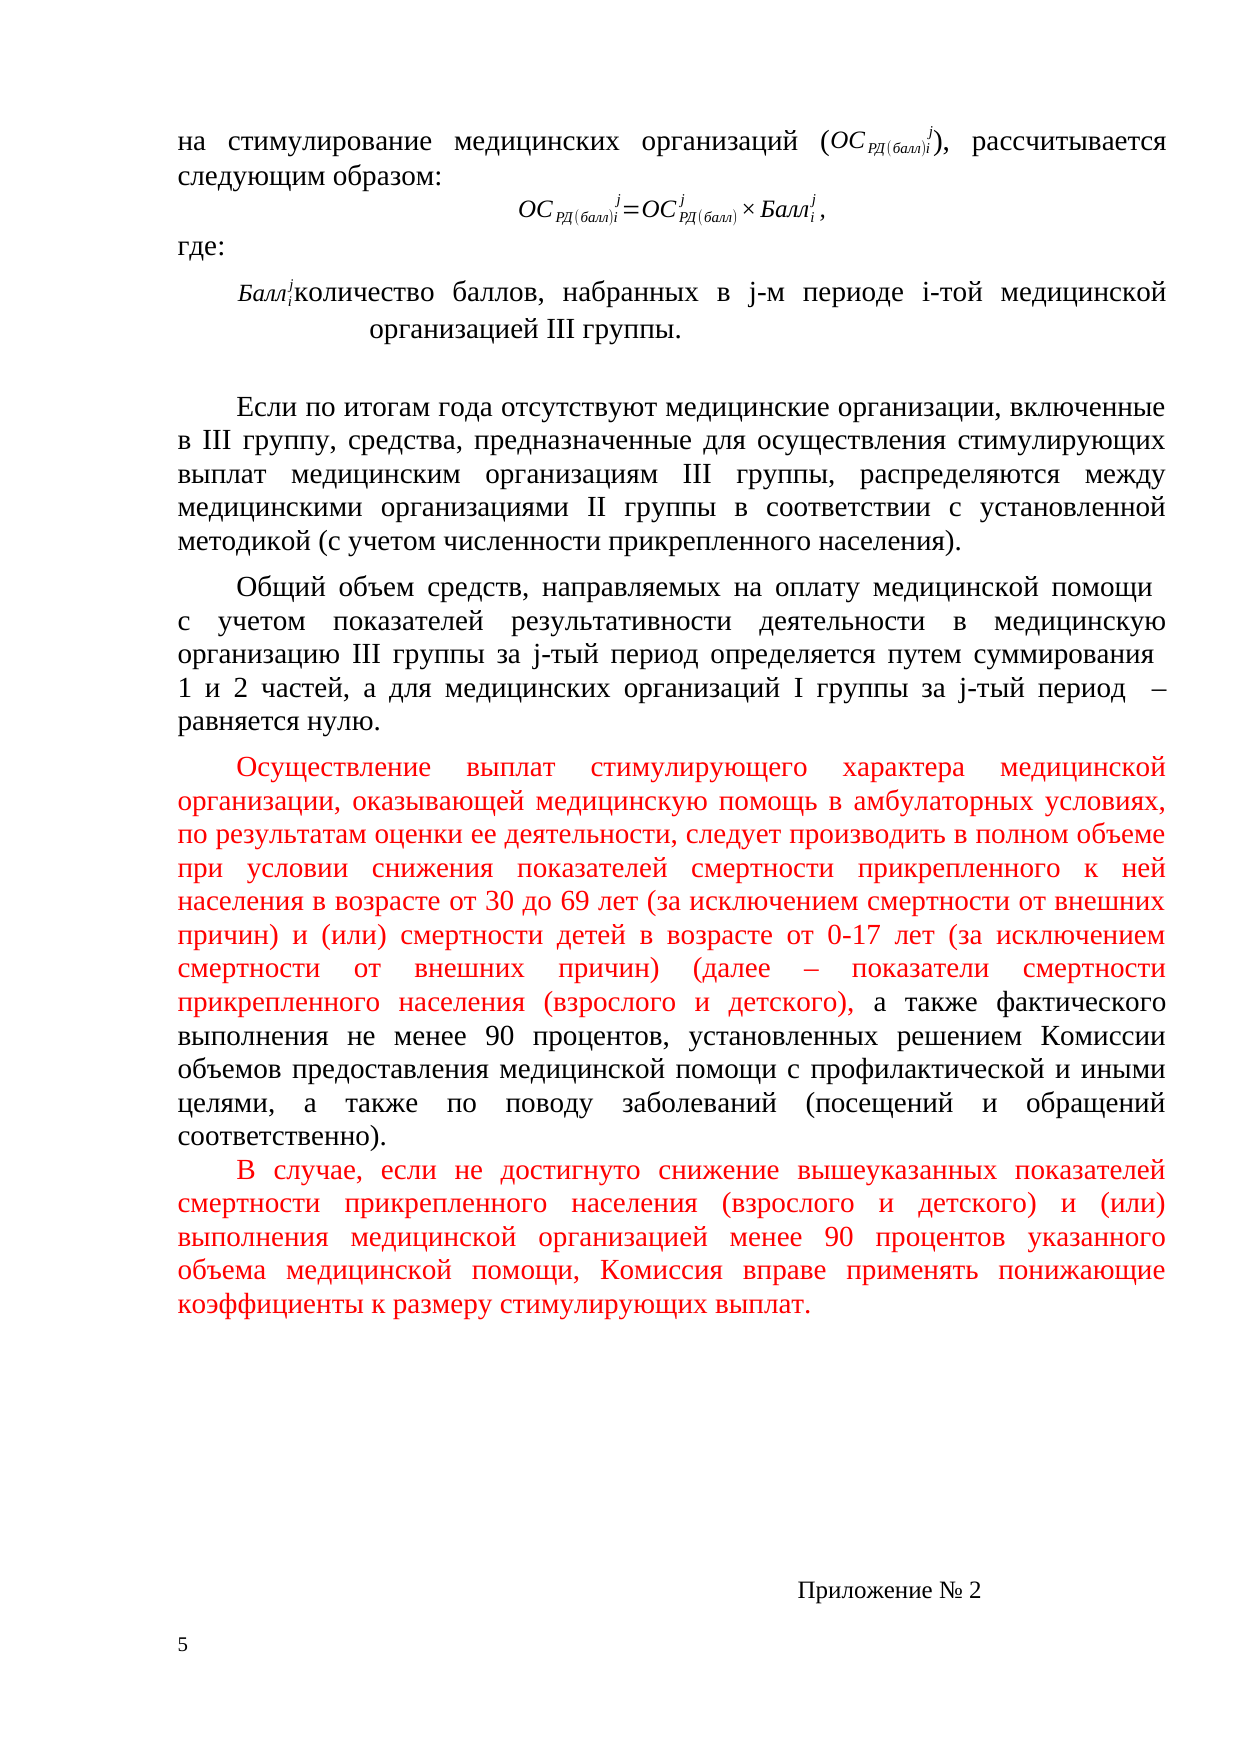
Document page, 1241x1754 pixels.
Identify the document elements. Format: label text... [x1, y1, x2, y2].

text количество баллов, набранных в j-м периоде i-той медицинской организацией III группы. [236, 274, 1167, 345]
text Если по итогам года отсутствуют медицинские организации, включенные в III группу, средства, предназначенные для осуществления стимулирующих выплат медицинским организациям III группы, распределяются между медицинскими организациями II группы в соответствии с установленной методикой (с учетом численности прикрепленного населения). [177, 389, 1167, 557]
text В случае, если не достигнуто снижение вышеуказанных показателей смертности прикрепленного населения (взрослого и детского) и (или) выполнения медицинской организацией менее 90 процентов указанного объема медицинской помощи, Комиссия вправе применять понижающие коэффициенты к размеру стимулирующих выплат. [177, 1152, 1167, 1319]
text Приложение № 2 [177, 1575, 1167, 1603]
text Общий объем средств, направляемых на оплату медицинской помощи с учетом показателей результативности деятельности в медицинскую организацию III группы за j-тый период определяется путем суммирования 1 и 2 частей, а для медицинских организаций I группы за j-тый период – равняется нулю. [177, 569, 1167, 737]
text где: [177, 228, 1167, 261]
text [177, 122, 1167, 192]
text Осуществление выплат стимулирующего характера медицинской организации, оказывающей медицинскую помощь в амбулаторных условиях, по результатам оценки ее деятельности, следует производить в полном объеме при условии снижения показателей смертности прикрепленного к ней населения в возрасте от 30 до 69 лет (за исключением смертности от внешних причин) и (или) смертности детей в возрасте от 0-17 лет (за исключением смертности от внешних причин) (далее – показатели смертности прикрепленного населения (взрослого и детского), а также фактического выполнения не менее 90 процентов, установленных решением Комиссии объемов предоставления медицинской помощи с профилактической и иными целями, а также по поводу заболеваний (посещений и обращений соответственно). [177, 749, 1167, 1152]
